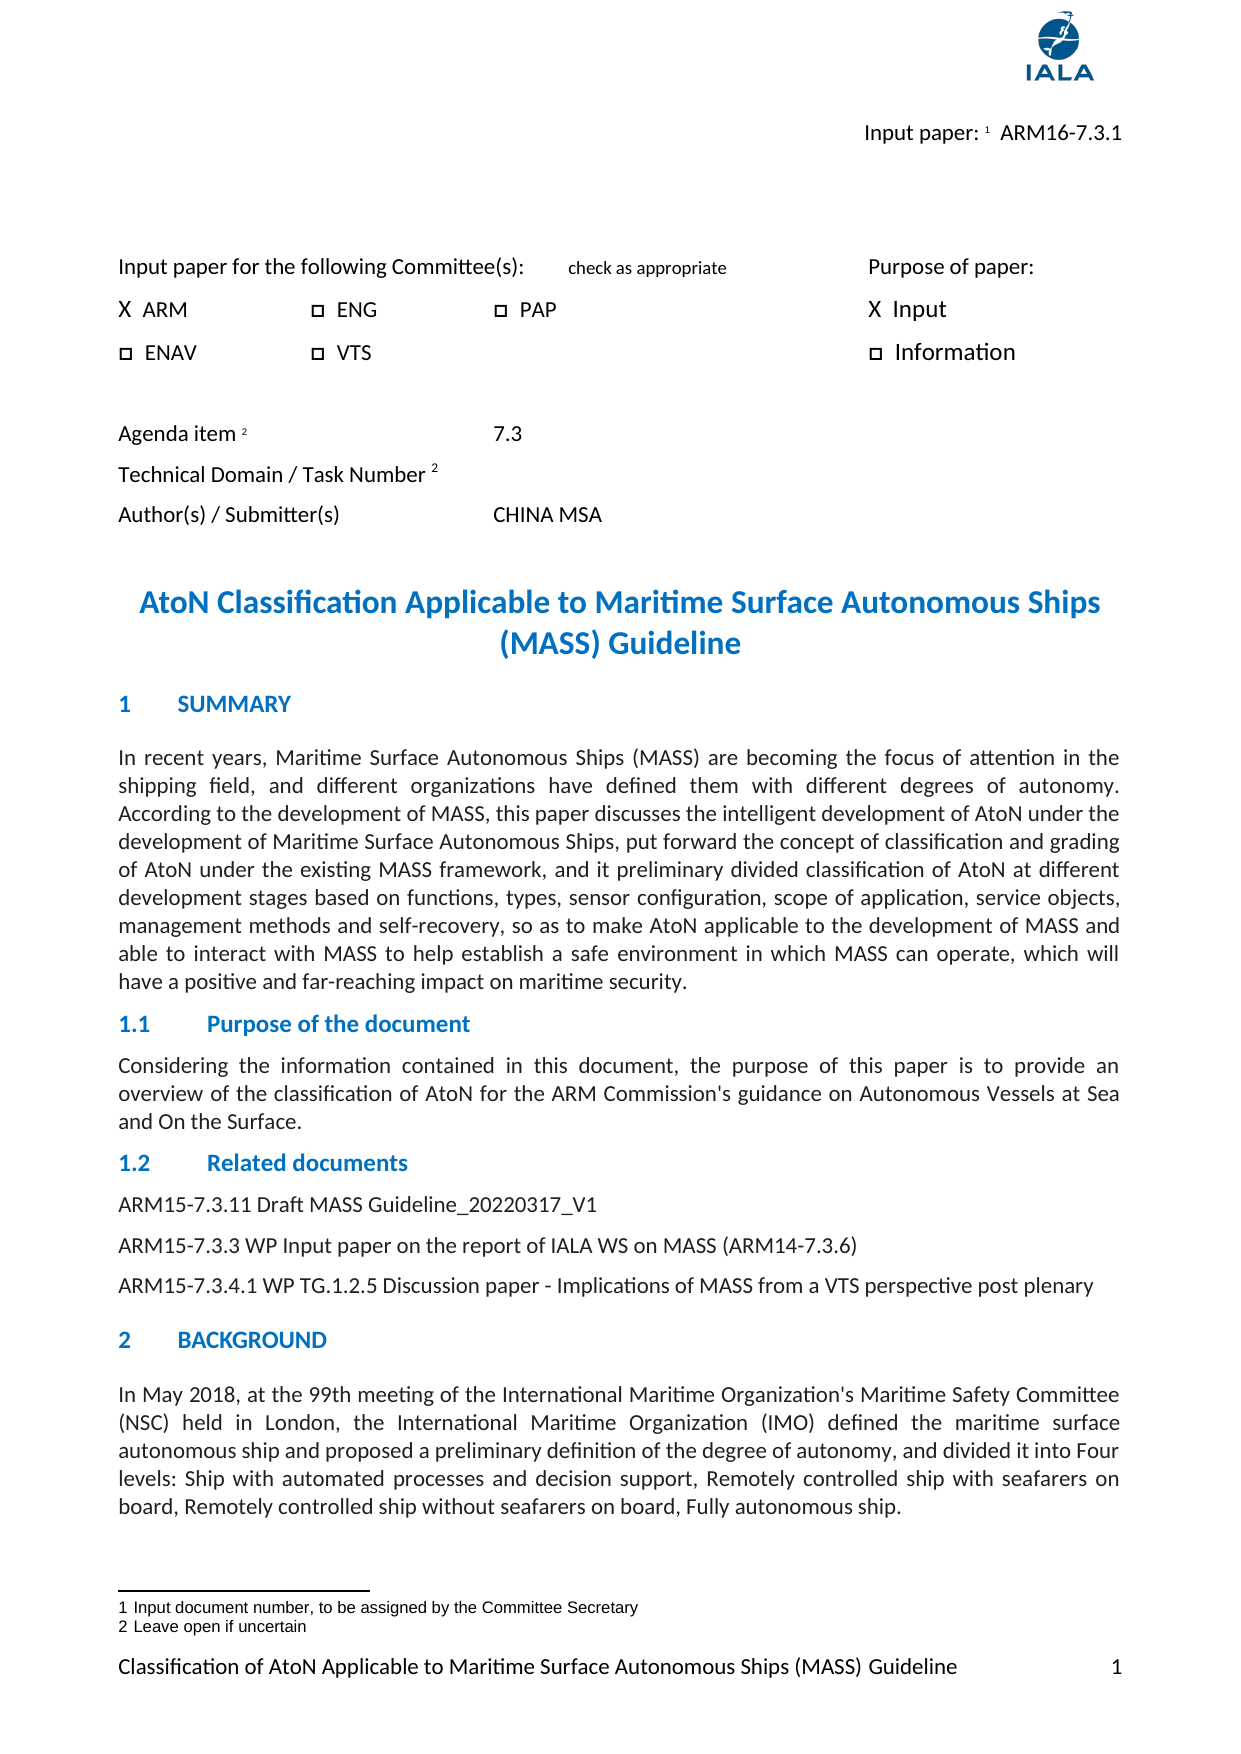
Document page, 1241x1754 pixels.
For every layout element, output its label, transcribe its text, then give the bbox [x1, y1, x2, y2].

text ARM15-7.3.4.1 WP TG.1.2.5 Discussion paper - Implications of MASS from a VTS perspective post plenary [118, 1272, 1122, 1300]
text □ ENAV □ VTS □ Information [118, 336, 1122, 366]
text In recent years, Maritime Surface Autonomous Ships (MASS) are becoming the focus of attention in the shipping field, and different organizations have defined them with different degrees of autonomy. According to the development of MASS, this paper discusses the intelligent development of AtoN under the development of Maritime Surface Autonomous Ships, put forward the concept of classification and grading of AtoN under the existing MASS framework, and it preliminary divided classification of AtoN at different development stages based on functions, types, sensor configuration, scope of application, service objects, management methods and self-recovery, so as to make AtoN applicable to the development of MASS and able to interact with MASS to help establish a safe environment in which MASS can operate, which will have a positive and far-reaching impact on maritime security. [118, 743, 1122, 996]
picture [1011, 3, 1106, 96]
subtitle Summary [118, 688, 1122, 718]
title AtoN Classification Applicable to Maritime Surface Autonomous Ships (MASS) Guideline [118, 581, 1122, 663]
text X ARM □ ENG □ PAP X Input [118, 293, 1122, 323]
text Agenda item 7.3 [118, 419, 1122, 447]
text ARM15-7.3.11 Draft MASS Guideline_20220317_V1 [118, 1191, 1122, 1219]
text ARM15-7.3.3 WP Input paper on the report of IALA WS on MASS (ARM14-7.3.6) [118, 1231, 1122, 1259]
text In May 2018, at the 99th meeting of the International Maritime Organization's Maritime Safety Committee (NSC) held in London, the International Maritime Organization (IMO) defined the maritime surface autonomous ship and proposed a preliminary definition of the degree of autonomy, and divided it into Four levels: Ship with automated processes and decision support, Remotely controlled ship with seafarers on board, Remotely controlled ship without seafarers on board, Fully autonomous ship. [118, 1380, 1122, 1520]
text Input paper for the following Committee(s): check as appropriate Purpose of paper: [118, 252, 1122, 280]
text Technical Domain / Task Number 2 [118, 460, 1122, 488]
text Author(s) / Submitter(s) CHINA MSA [118, 500, 1122, 528]
subtitle Background [118, 1325, 1122, 1355]
text Input paper: ARM16-7.3.1 [118, 118, 1122, 146]
text Considering the information contained in this document, the purpose of this paper is to provide an overview of the classification of AtoN for the ARM Commission's guidance on Autonomous Vessels at Sea and On the Surface. [118, 1051, 1122, 1135]
subtitle Purpose of the document [118, 1008, 1122, 1038]
subtitle Related documents [118, 1148, 1122, 1178]
